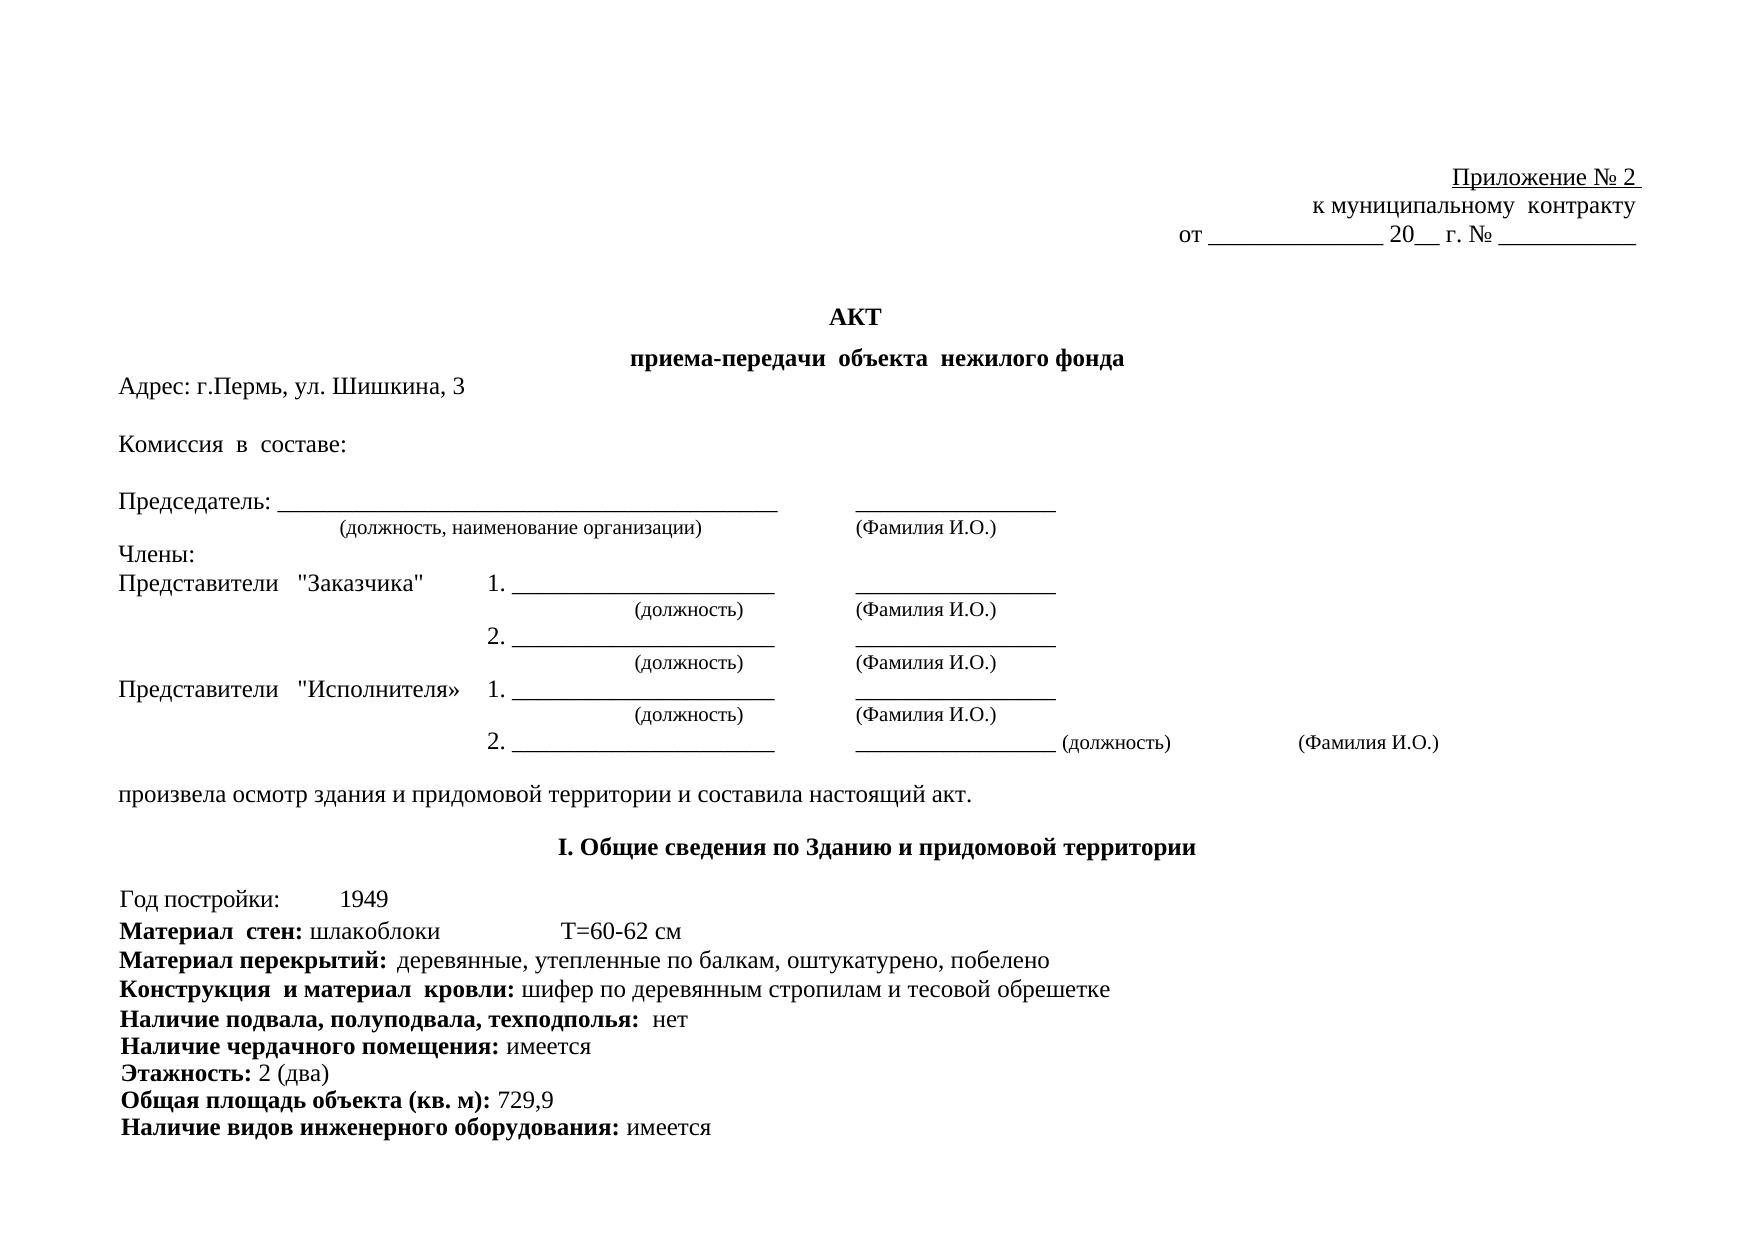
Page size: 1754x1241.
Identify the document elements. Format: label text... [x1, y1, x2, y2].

text Наличие чердачного помещения: имеется [120, 1033, 1636, 1060]
text Наличие подвала, полуподвала, техподполья: нет [119, 1004, 1636, 1033]
text Наличие видов инженерного оборудования: имеется [121, 1114, 1636, 1141]
text АКТ [118, 302, 1592, 331]
text приема-передачи объекта нежилого фонда [119, 343, 1636, 371]
text Конструкция и материал кровли: шифер по деревянным стропилам и тесовой обрешетке [119, 974, 1636, 1003]
text (должность, наименование организации) (Фамилия И.О.) [266, 515, 1636, 539]
text к муниципальному контракту [118, 190, 1636, 219]
text (должность) (Фамилия И.О.) [561, 649, 1636, 674]
text Председатель: ________________________________________ ________________ [118, 486, 1636, 515]
text (должность) (Фамилия И.О.) [561, 597, 1636, 621]
text I. Общие сведения по Зданию и придомовой территории [118, 832, 1636, 861]
text Год постройки: 1949 [119, 884, 1636, 913]
text Общая площадь объекта (кв. м): 729,9 [120, 1087, 1636, 1114]
text Этажность: 2 (два) [120, 1060, 1636, 1087]
text Материал стен: шлакоблоки Т=60- [119, 916, 1636, 945]
text Адрес: г.Пермь, ул. Шишкина, 3 [118, 371, 1636, 400]
text Материал перекрытий: деревянные, утепленные по балкам, оштукатурено, побелено [119, 945, 1636, 974]
text произвела осмотр здания и придомовой территории и составила настоящий акт. [118, 779, 1636, 808]
text Представители "Исполнителя» 1. _____________________ ________________ [118, 674, 1636, 702]
text от ______________ 20__ г. № ___________ [118, 219, 1636, 248]
text Члены: [118, 539, 1636, 568]
text Приложение № 2 [118, 162, 1636, 190]
text Представители "Заказчика" 1. _____________________ ________________ [118, 568, 1636, 597]
text (должность) (Фамилия И.О.) [561, 702, 1636, 726]
text Комиссия в составе: [118, 429, 1636, 458]
text 2. _____________________ ________________ (должность) (Фамилия И.О.) [487, 726, 1636, 755]
text 2. _____________________ ________________ [118, 621, 1636, 649]
